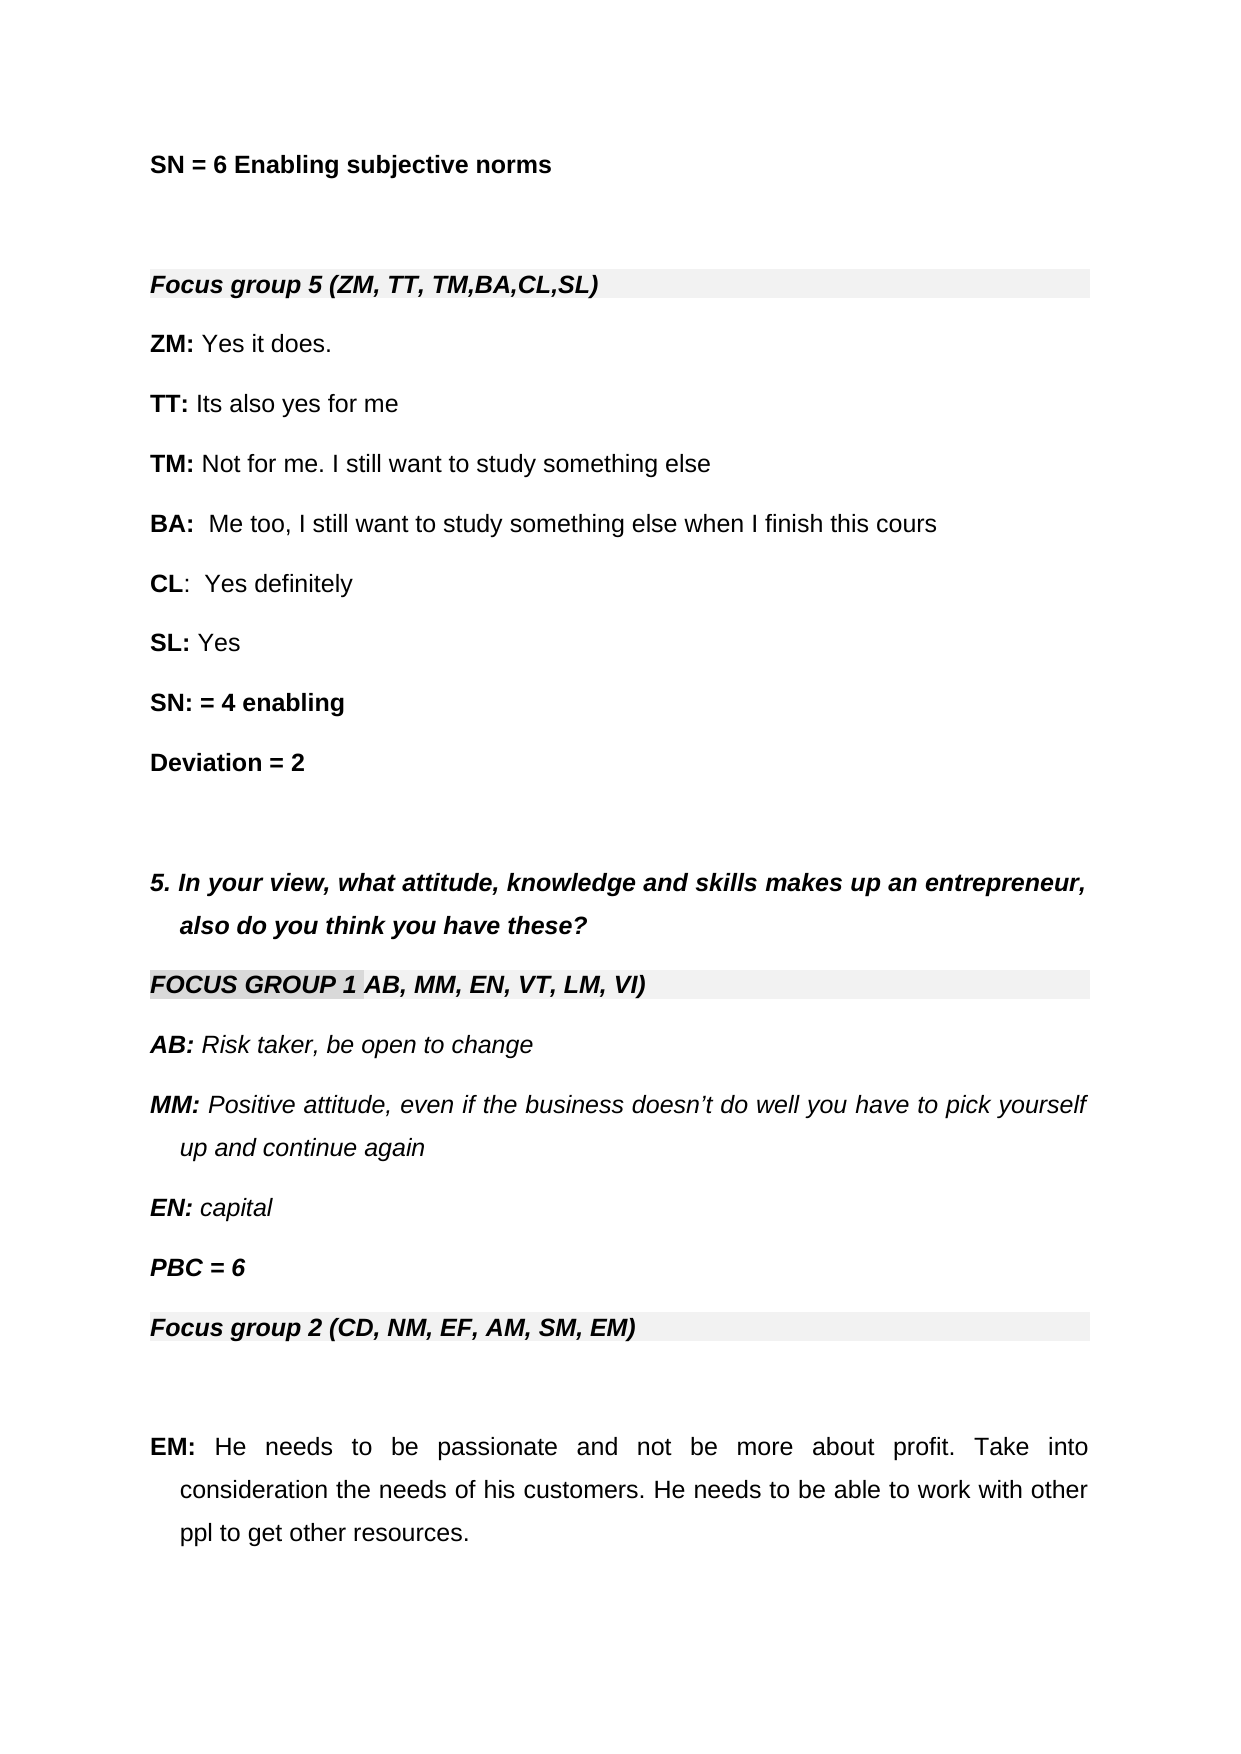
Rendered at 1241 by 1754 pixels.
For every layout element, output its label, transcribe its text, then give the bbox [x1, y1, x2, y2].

text AB: Risk taker, be open to change [150, 1030, 1090, 1059]
text Deviation = 2 [150, 748, 1090, 777]
text TT: Its also yes for me [150, 389, 1090, 418]
text BA: Me too, I still want to study something else when I finish this cours [150, 509, 1090, 537]
text 5. In your view, what attitude, knowledge and skills makes up an entrepreneur, also do you think you have these? [150, 867, 1090, 939]
text FOCUS GROUP 1 AB, MM, EN, VT, LM, VI) [364, 970, 1090, 999]
text ZM: Yes it does. [150, 329, 1090, 358]
text Focus group 5 (ZM, TT, TM,BA,CL,SL) [150, 269, 1090, 298]
text SN = 6 Enabling subjective norms [150, 150, 1090, 179]
text MM: Positive attitude, even if the business doesn’t do well you have to pick yourself up and continue again [150, 1090, 1090, 1162]
text TM: Not for me. I still want to study something else [150, 449, 1090, 478]
text CL: Yes definitely [150, 568, 1090, 597]
text SL: Yes [150, 628, 1090, 657]
text PBC = 6 [150, 1253, 1090, 1281]
text EM: He needs to be passionate and not be more about profit. Take into consideration the needs of his customers. He needs to be able to work with other ppl to get other resources. [150, 1432, 1090, 1547]
text Focus group 2 (CD, NM, EF, AM, SM, EM) [150, 1312, 1090, 1341]
text SN: = 4 enabling [150, 688, 1090, 717]
text EN: capital [150, 1193, 1090, 1222]
